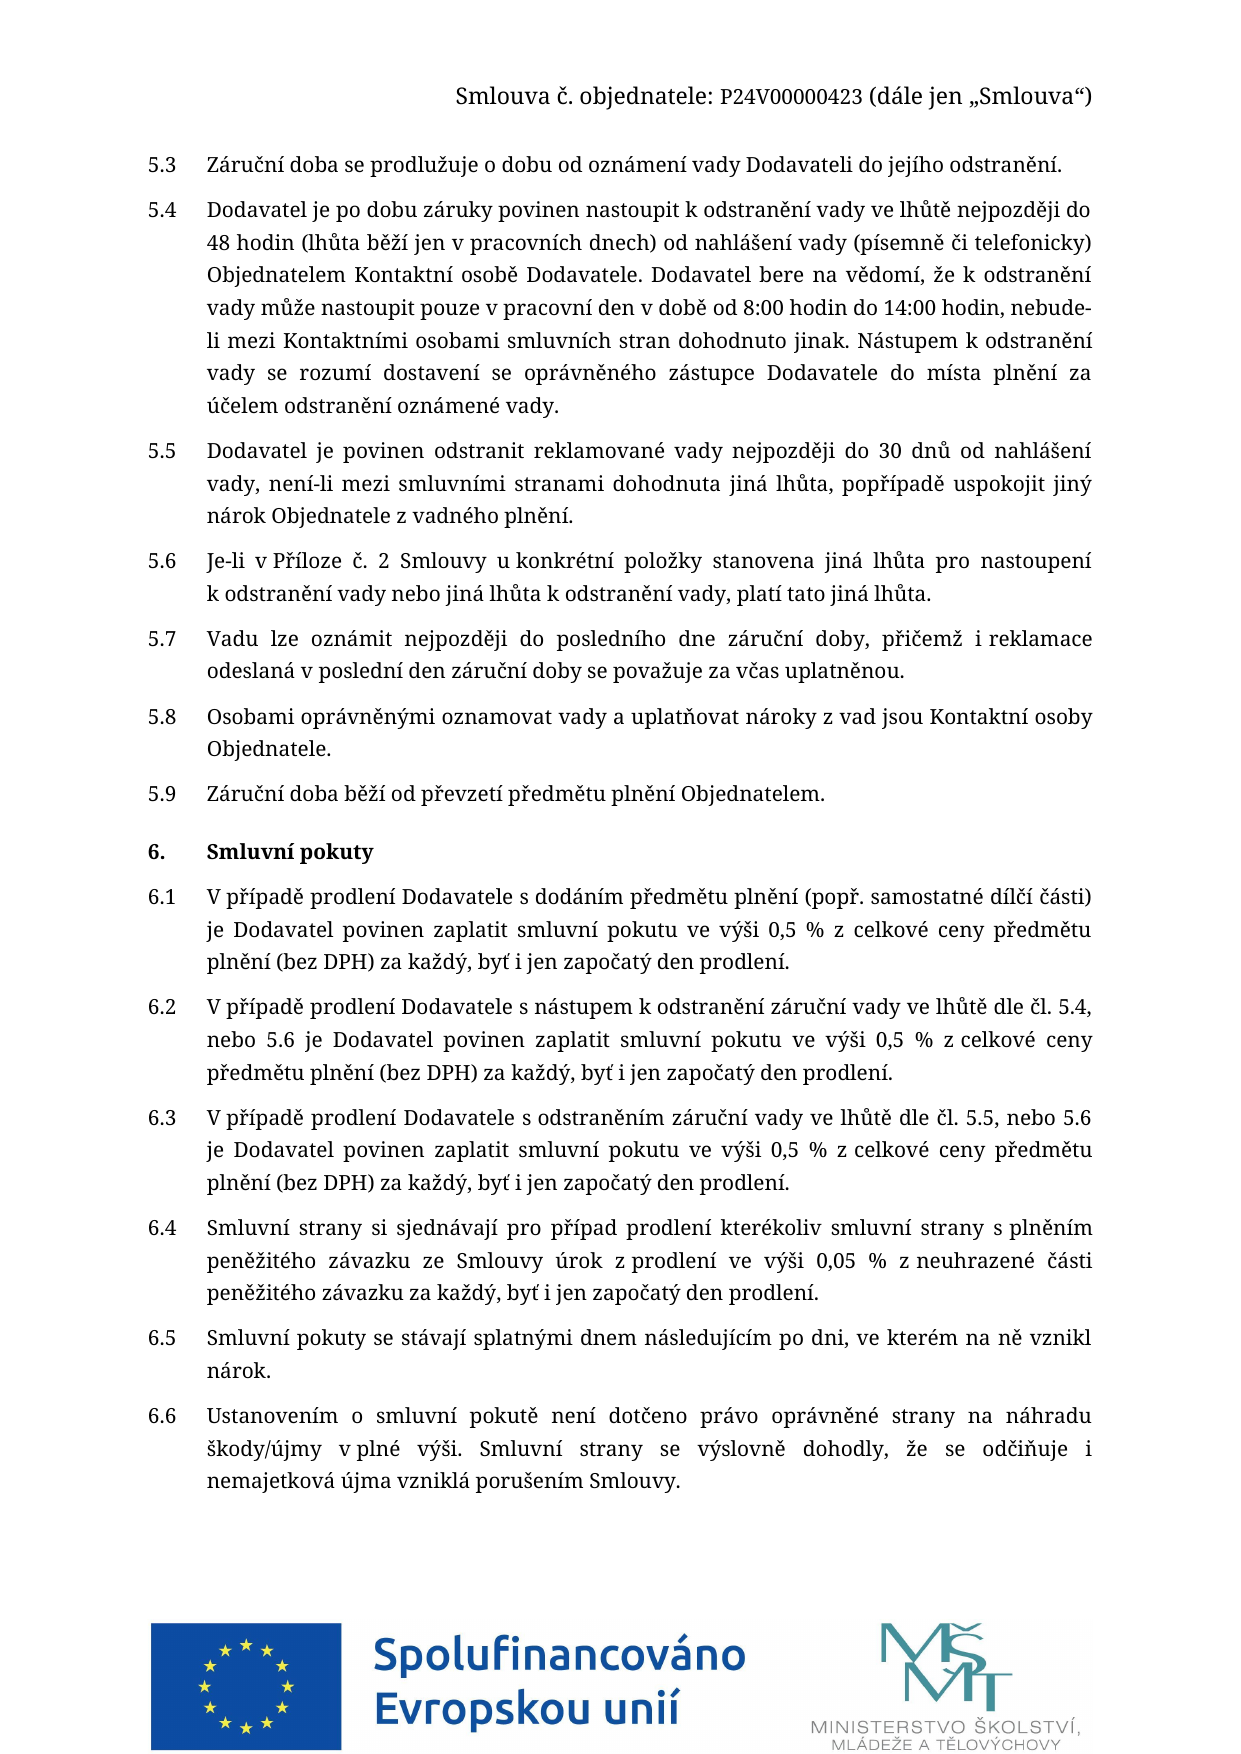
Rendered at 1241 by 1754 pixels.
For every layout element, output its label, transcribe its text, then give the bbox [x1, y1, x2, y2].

list Osobami oprávněnými oznamovat vady a uplatňovat nároky z vad jsou Kontaktní osoby Objednatele. [148, 702, 1093, 763]
list V případě prodlení Dodavatele s nástupem k odstranění záruční vady ve lhůtě dle čl. 5.4, nebo 5.6 je Dodavatel povinen zaplatit smluvní pokutu ve výši 0,5 % z celkové ceny předmětu plnění (bez DPH) za každý, byť i jen započatý den prodlení. [148, 992, 1093, 1086]
list Ustanovením o smluvní pokutě není dotčeno právo oprávněné strany na náhradu škody/újmy v plné výši. Smluvní strany se výslovně dohodly, že se odčiňuje i nemajetková újma vzniklá porušením Smlouvy. [148, 1401, 1093, 1495]
list Dodavatel je po dobu záruky povinen nastoupit k odstranění vady ve lhůtě nejpozději do 48 hodin (lhůta běží jen v pracovních dnech) od nahlášení vady (písemně či telefonicky) Objednatelem Kontaktní osobě Dodavatele. Dodavatel bere na vědomí, že k odstranění vady může nastoupit pouze v pracovní den v době od 8:00 hodin do 14:00 hodin, nebude-li mezi Kontaktními osobami smluvních stran dohodnuto jinak. Nástupem k odstranění vady se rozumí dostavení se oprávněného zástupce Dodavatele do místa plnění za účelem odstranění oznámené vady. [148, 195, 1093, 419]
list Záruční doba běží od převzetí předmětu plnění Objednatelem. [148, 779, 1093, 808]
list Smluvní pokuty [148, 837, 1093, 866]
list Smluvní pokuty se stávají splatnými dnem následujícím po dni, ve kterém na ně vznikl nárok. [148, 1323, 1093, 1384]
list Je-li v Příloze č. 2 Smlouvy u konkrétní položky stanovena jiná lhůta pro nastoupení k odstranění vady nebo jiná lhůta k odstranění vady, platí tato jiná lhůta. [148, 546, 1093, 607]
list Dodavatel je povinen odstranit reklamované vady nejpozději do 30 dnů od nahlášení vady, není-li mezi smluvními stranami dohodnuta jiná lhůta, popřípadě uspokojit jiný nárok Objednatele z vadného plnění. [148, 436, 1093, 530]
list Smluvní strany si sjednávají pro případ prodlení kterékoliv smluvní strany s plněním peněžitého závazku ze Smlouvy úrok z prodlení ve výši 0,05 % z neuhrazené části peněžitého závazku za každý, byť i jen započatý den prodlení. [148, 1213, 1093, 1307]
list Záruční doba se prodlužuje o dobu od oznámení vady Dodavateli do jejího odstranění. [148, 150, 1093, 179]
picture [147, 1619, 1093, 1754]
list V případě prodlení Dodavatele s odstraněním záruční vady ve lhůtě dle čl. 5.5, nebo 5.6 je Dodavatel povinen zaplatit smluvní pokutu ve výši 0,5 % z celkové ceny předmětu plnění (bez DPH) za každý, byť i jen započatý den prodlení. [148, 1103, 1093, 1196]
list V případě prodlení Dodavatele s dodáním předmětu plnění (popř. samostatné dílčí části) je Dodavatel povinen zaplatit smluvní pokutu ve výši 0,5 % z celkové ceny předmětu plnění (bez DPH) za každý, byť i jen započatý den prodlení. [148, 882, 1093, 976]
list Vadu lze oznámit nejpozději do posledního dne záruční doby, přičemž i reklamace odeslaná v poslední den záruční doby se považuje za včas uplatněnou. [148, 624, 1093, 685]
